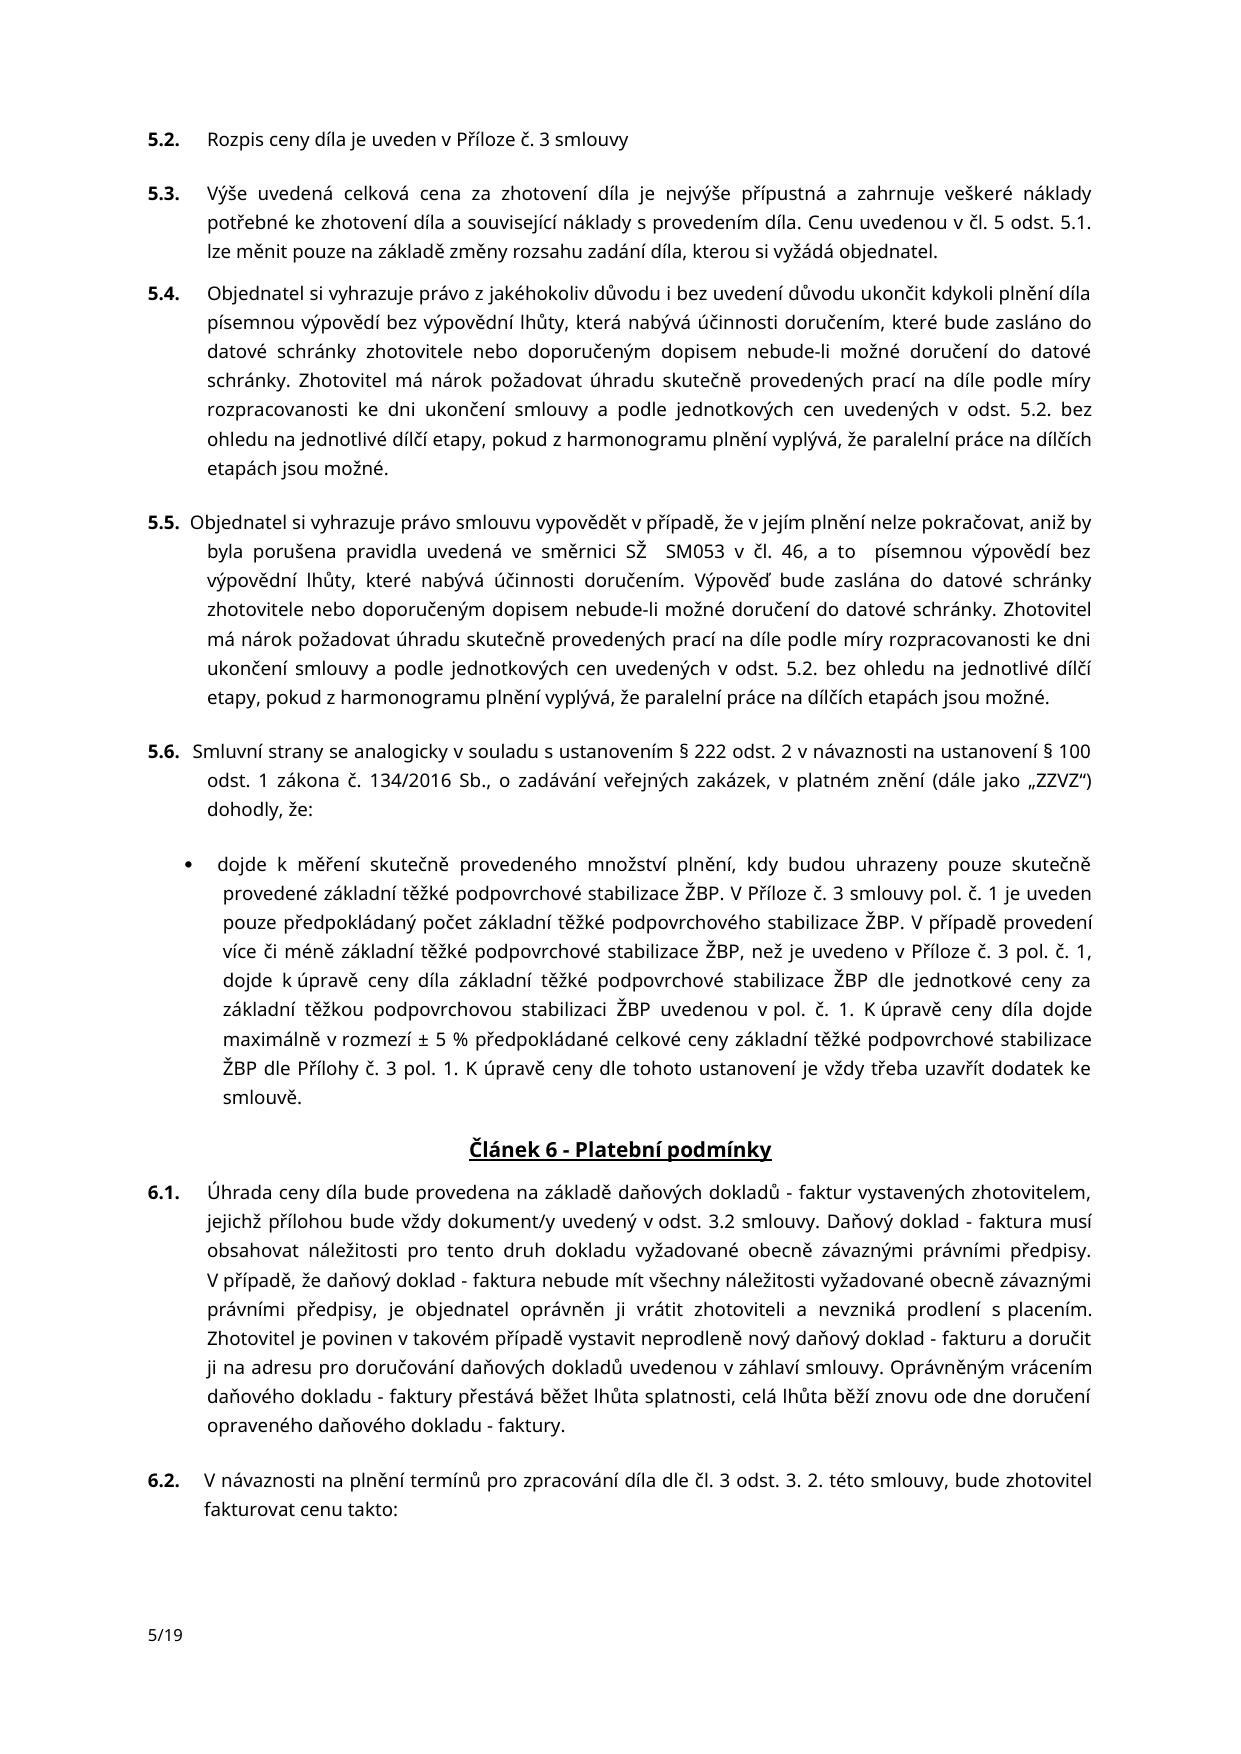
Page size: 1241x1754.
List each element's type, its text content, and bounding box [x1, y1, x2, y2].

text 6.1. Úhrada ceny díla bude provedena na základě daňových dokladů - faktur vystavených zhotovitelem, jejichž přílohou bude vždy dokument/y uvedený v odst. 3.2 smlouvy. Daňový doklad - faktura musí obsahovat náležitosti pro tento druh dokladu vyžadované obecně závaznými právními předpisy. V případě, že daňový doklad - faktura nebude mít všechny náležitosti vyžadované obecně závaznými právními předpisy, je objednatel oprávněn ji vrátit zhotoviteli a nevzniká prodlení s placením. Zhotovitel je povinen v takovém případě vystavit neprodleně nový daňový doklad - fakturu a doručit ji na adresu pro doručování daňových dokladů uvedenou v záhlaví smlouvy. Oprávněným vrácením daňového dokladu - faktury přestává běžet lhůta splatnosti, celá lhůta běží znovu ode dne doručení opraveného daňového dokladu - faktury. [148, 1176, 1092, 1439]
text 5.5. Objednatel si vyhrazuje právo smlouvu vypovědět v případě, že v jejím plnění nelze pokračovat, aniž by byla porušena pravidla uvedená ve směrnici SŽ SM053 v čl. 46, a to písemnou výpovědí bez výpovědní lhůty, které nabývá účinnosti doručením. Výpověď bude zaslána do datové schránky zhotovitele nebo doporučeným dopisem nebude-li možné doručení do datové schránky. Zhotovitel má nárok požadovat úhradu skutečně provedených prací na díle podle míry rozpracovanosti ke dni ukončení smlouvy a podle jednotkových cen uvedených v odst. 5.2. bez ohledu na jednotlivé dílčí etapy, pokud z harmonogramu plnění vyplývá, že paralelní práce na dílčích etapách jsou možné. [148, 506, 1092, 710]
text 5.3. Výše uvedená celková cena za zhotovení díla je nejvýše přípustná a zahrnuje veškeré náklady potřebné ke zhotovení díla a související náklady s provedením díla. Cenu uvedenou v čl. 5 odst. 5.1. lze měnit pouze na základě změny rozsahu zadání díla, kterou si vyžádá objednatel. [148, 177, 1092, 264]
text 6.2. V návaznosti na plnění termínů pro zpracování díla dle čl. 3 odst. 3. 2. této smlouvy, bude zhotovitel fakturovat cenu takto: [148, 1464, 1092, 1522]
subtitle Článek 6 - Platební podmínky [148, 1135, 1092, 1164]
text 5.6. Smluvní strany se analogicky v souladu s ustanovením § 222 odst. 2 v návaznosti na ustanovení § 100 odst. 1 zákona č. 134/2016 Sb., o zadávání veřejných zakázek, v platném znění (dále jako „ZZVZ“) dohodly, že: [148, 735, 1092, 823]
list dojde k měření skutečně provedeného množství plnění, kdy budou uhrazeny pouze skutečně provedené základní těžké podpovrchové stabilizace ŽBP. V Příloze č. 3 smlouvy pol. č. 1 je uveden pouze předpokládaný počet základní těžké podpovrchového stabilizace ŽBP. V případě provedení více či méně základní těžké podpovrchové stabilizace ŽBP, než je uvedeno v Příloze č. 3 pol. č. 1, dojde k úpravě ceny díla základní těžké podpovrchové stabilizace ŽBP dle jednotkové ceny za základní těžkou podpovrchovou stabilizaci ŽBP uvedenou v pol. č. 1. K úpravě ceny díla dojde maximálně v rozmezí ± 5 % předpokládané celkové ceny základní těžké podpovrchové stabilizace ŽBP dle Přílohy č. 3 pol. 1. K úpravě ceny dle tohoto ustanovení je vždy třeba uzavřít dodatek ke smlouvě. [185, 848, 1092, 1110]
text 5.2. Rozpis ceny díla je uveden v Příloze č. 3 smlouvy [148, 126, 1092, 152]
text 5.4. Objednatel si vyhrazuje právo z jakéhokoliv důvodu i bez uvedení důvodu ukončit kdykoli plnění díla písemnou výpovědí bez výpovědní lhůty, která nabývá účinnosti doručením, které bude zasláno do datové schránky zhotovitele nebo doporučeným dopisem nebude-li možné doručení do datové schránky. Zhotovitel má nárok požadovat úhradu skutečně provedených prací na díle podle míry rozpracovanosti ke dni ukončení smlouvy a podle jednotkových cen uvedených v odst. 5.2. bez ohledu na jednotlivé dílčí etapy, pokud z harmonogramu plnění vyplývá, že paralelní práce na dílčích etapách jsou možné. [148, 277, 1092, 481]
